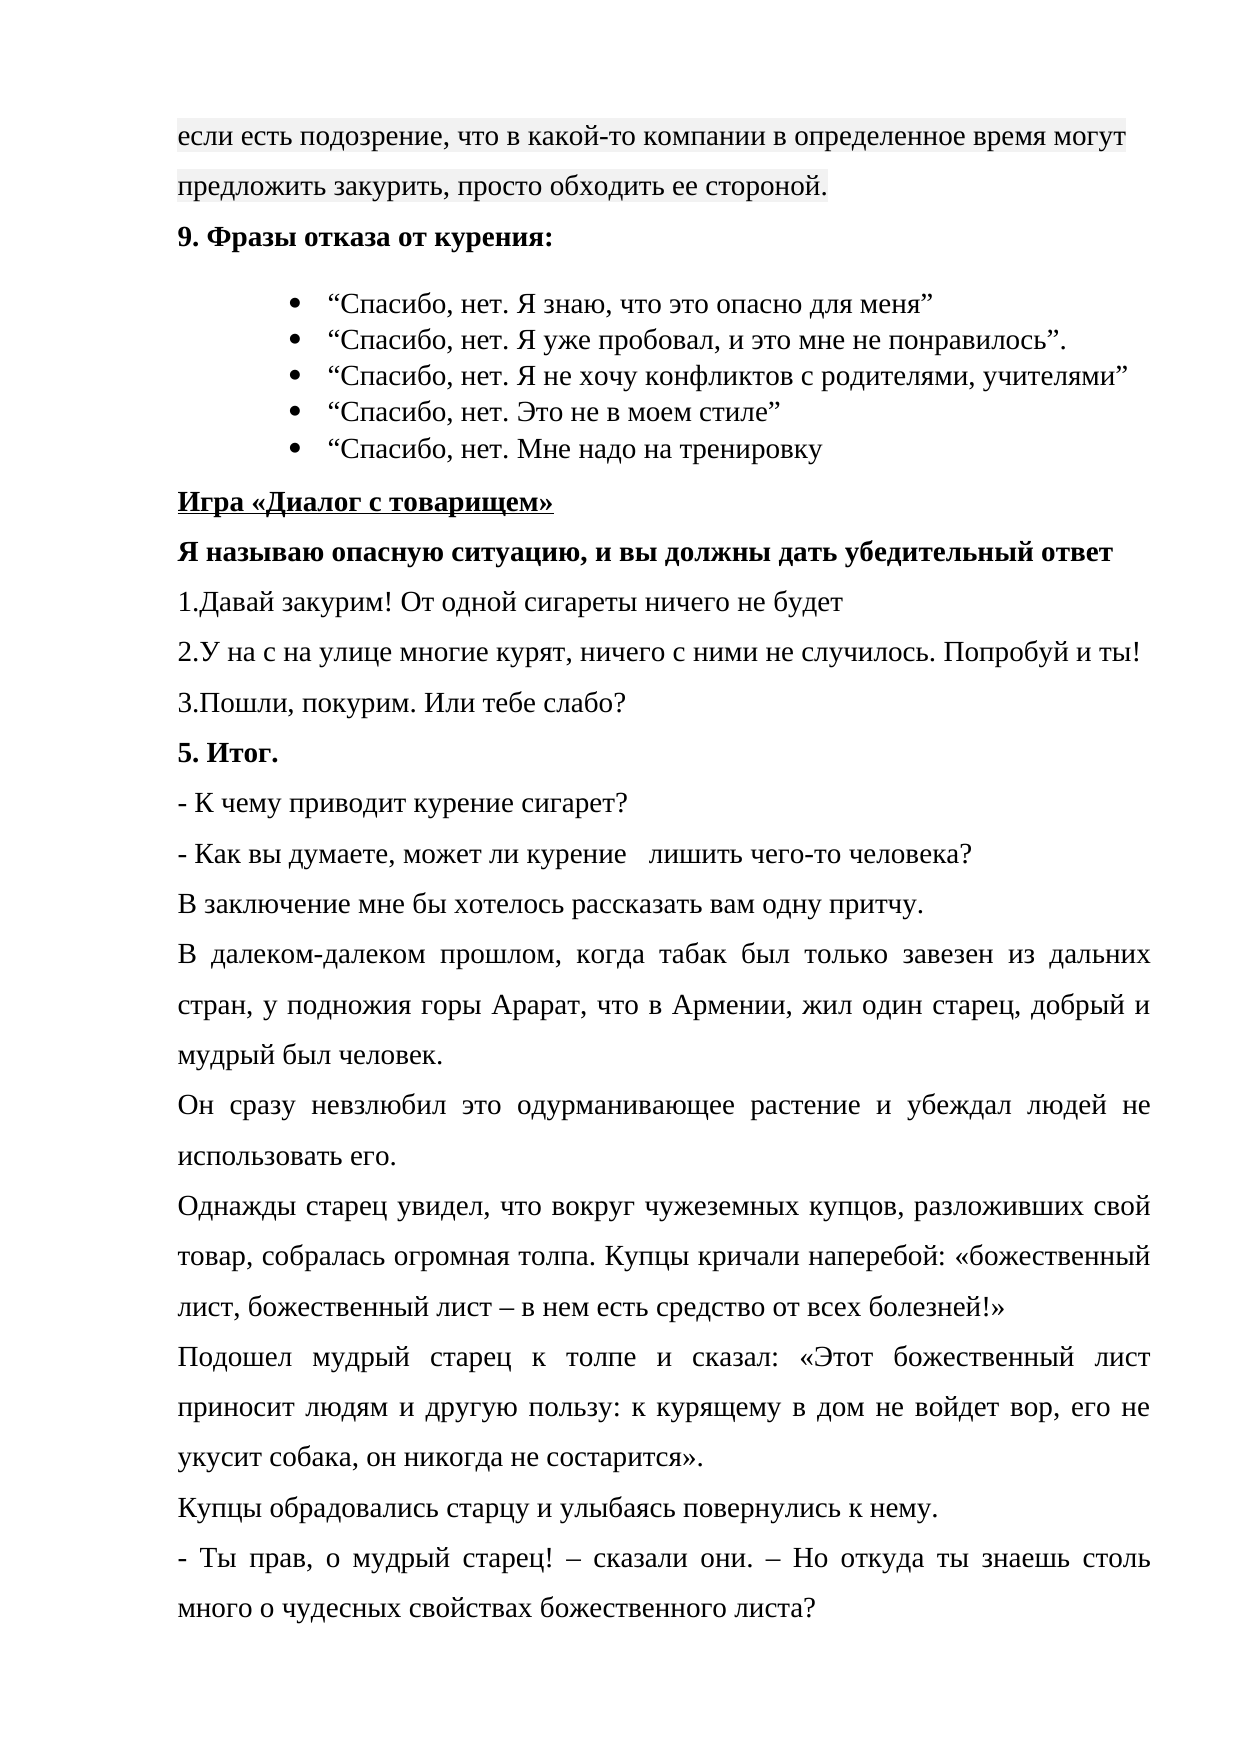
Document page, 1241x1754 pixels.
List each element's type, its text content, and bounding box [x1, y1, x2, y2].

text 3.Пошли, покурим. Или тебе слабо? [177, 685, 1152, 718]
list “Спасибо, нет. Это не в моем стиле” [290, 394, 1152, 428]
list “Спасибо, нет. Я знаю, что это опасно для меня” [290, 286, 1152, 319]
text 1.Давай закурим! От одной сигареты ничего не будет [177, 584, 1152, 618]
text - Как вы думаете, может ли курение лишить чего-то человека? [177, 836, 1152, 869]
text Купцы обрадовались старцу и улыбаясь повернулись к нему. [177, 1490, 1152, 1523]
text - Ты прав, о мудрый старец! – сказали они. – Но откуда ты знаешь столь много о чудесных свойствах божественного листа? [177, 1540, 1152, 1624]
text 2.У на с на улице многие курят, ничего с ними не случилось. Попробуй и ты! [177, 634, 1152, 668]
text Игра «Диалог с товарищем» [177, 484, 1152, 517]
text Подошел мудрый старец к толпе и сказал: «Этот божественный лист приносит людям и другую пользу: к курящему в дом не войдет вор, его не укусит собака, он никогда не состарится». [177, 1339, 1152, 1473]
text Я называю опасную ситуацию, и вы должны дать убедительный ответ [177, 534, 1152, 567]
list “Спасибо, нет. Я уже пробовал, и это мне не понравилось”. [290, 322, 1152, 356]
text В заключение мне бы хотелось рассказать вам одну притчу. [177, 886, 1152, 920]
text Он сразу невзлюбил это одурманивающее растение и убеждал людей не использовать его. [177, 1087, 1152, 1171]
text В далеком-далеком прошлом, когда табак был только завезен из дальних стран, у подножия горы Арарат, что в Армении, жил один старец, добрый и мудрый был человек. [177, 936, 1152, 1071]
list “Спасибо, нет. Мне надо на тренировку [290, 431, 1152, 464]
text 5. Итог. [177, 735, 1152, 769]
list “Спасибо, нет. Я не хочу конфликтов с родителями, учителями” [290, 358, 1152, 392]
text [177, 118, 1152, 252]
text - К чему приводит курение сигарет? [177, 786, 1152, 819]
text Однажды старец увидел, что вокруг чужеземных купцов, разложивших свой товар, собралась огромная толпа. Купцы кричали наперебой: «божественный лист, божественный лист – в нем есть средство от всех болезней!» [177, 1188, 1152, 1322]
